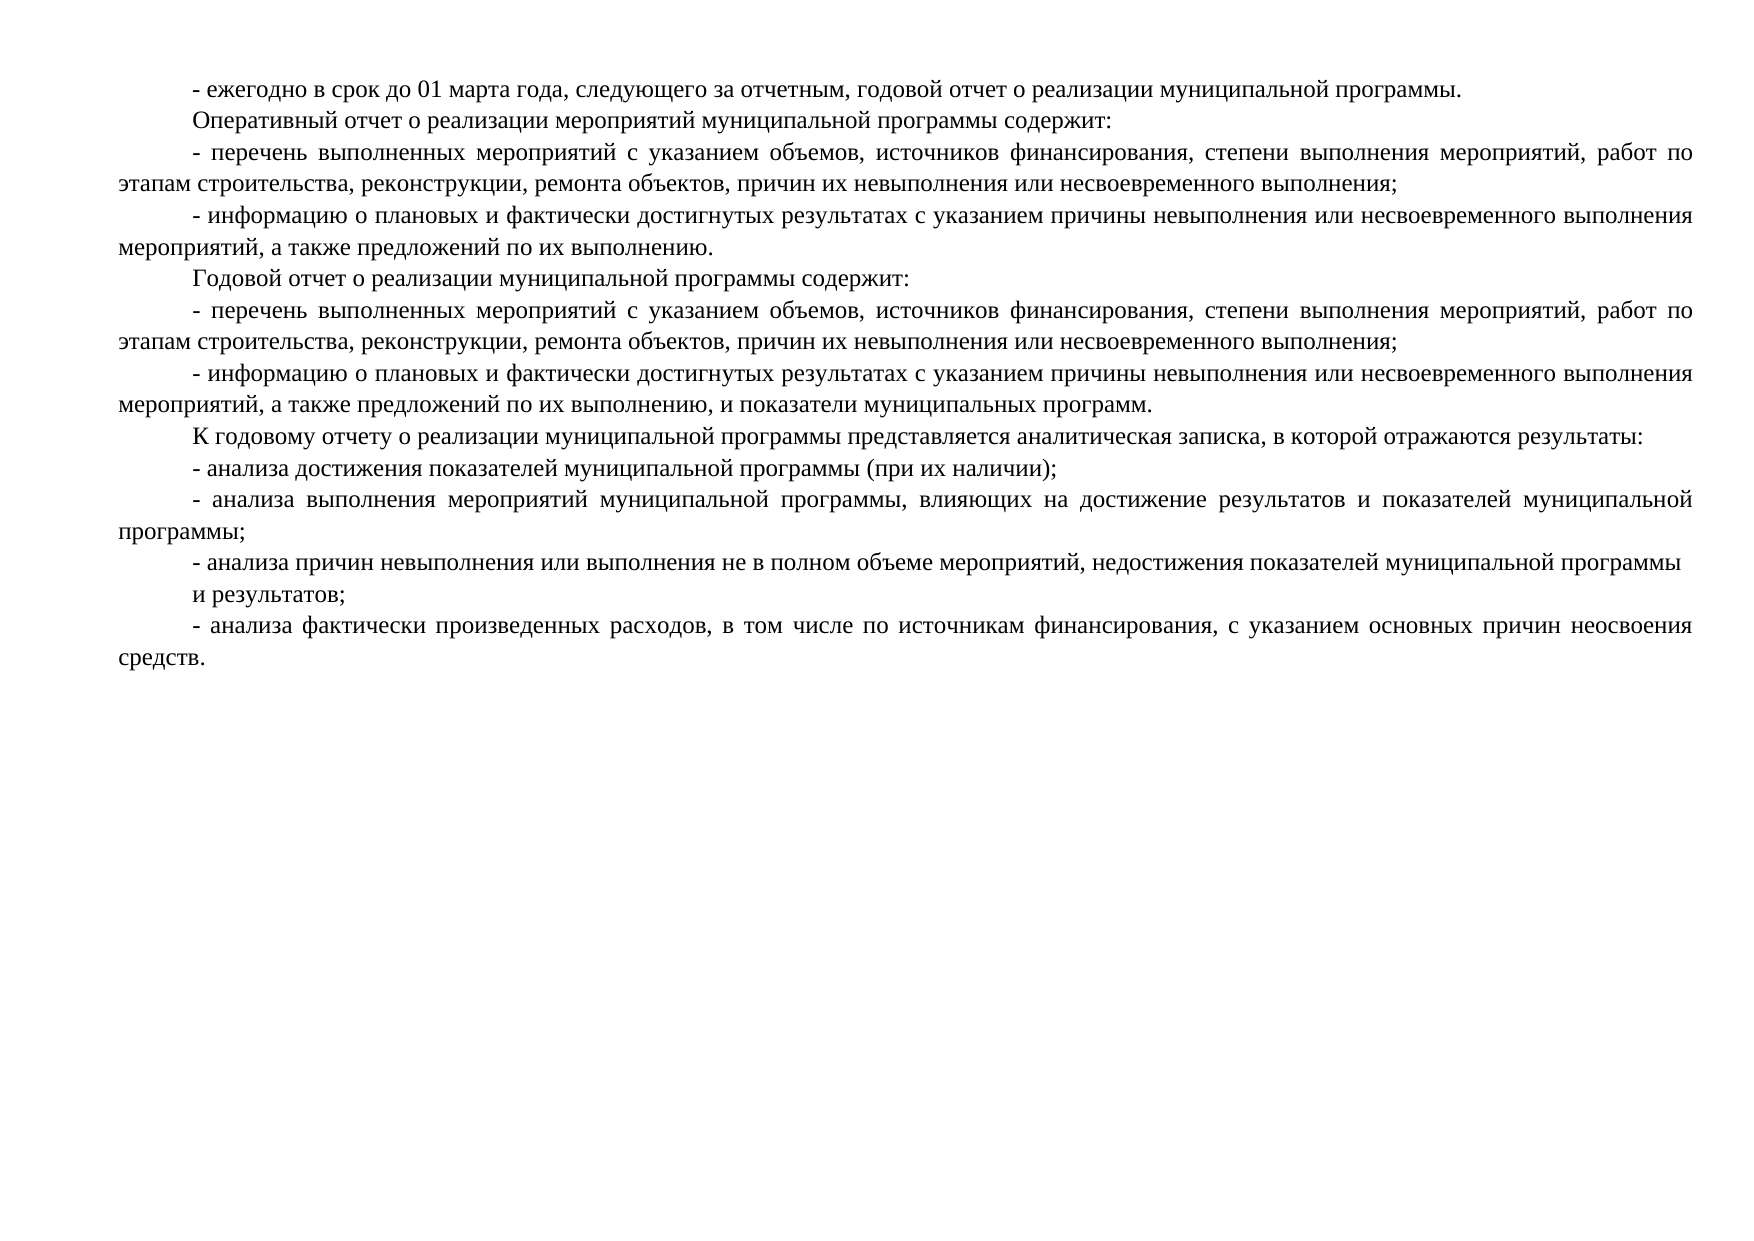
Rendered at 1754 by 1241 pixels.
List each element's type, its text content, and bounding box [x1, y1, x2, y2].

text - ежегодно в срок до 01 марта года, следующего за отчетным, годовой отчет о реализации муниципальной программы. [118, 74, 1695, 103]
text - информацию о плановых и фактически достигнутых результатах с указанием причины невыполнения или несвоевременного выполнения мероприятий, а также предложений по их выполнению. [118, 200, 1695, 260]
text Оперативный отчет о реализации мероприятий муниципальной программы содержит: [118, 105, 1695, 134]
text - перечень выполненных мероприятий с указанием объемов, источников финансирования, степени выполнения мероприятий, работ по этапам строительства, реконструкции, ремонта объектов, причин их невыполнения или несвоевременного выполнения; [118, 137, 1695, 197]
text и результатов; [118, 579, 1695, 608]
text - анализа фактически произведенных расходов, в том числе по источникам финансирования, с указанием основных причин неосвоения средств. [118, 610, 1695, 671]
text - анализа причин невыполнения или выполнения не в полном объеме мероприятий, недостижения показателей муниципальной программы [118, 547, 1695, 576]
text - анализа достижения показателей муниципальной программы (при их наличии); [118, 453, 1695, 481]
text - информацию о плановых и фактически достигнутых результатах с указанием причины невыполнения или несвоевременного выполнения мероприятий, а также предложений по их выполнению, и показатели муниципальных программ. [118, 358, 1695, 418]
text - анализа выполнения мероприятий муниципальной программы, влияющих на достижение результатов и показателей муниципальной программы; [118, 484, 1695, 544]
text - перечень выполненных мероприятий с указанием объемов, источников финансирования, степени выполнения мероприятий, работ по этапам строительства, реконструкции, ремонта объектов, причин их невыполнения или несвоевременного выполнения; [118, 295, 1695, 355]
text Годовой отчет о реализации муниципальной программы содержит: [118, 263, 1695, 292]
text К годовому отчету о реализации муниципальной программы представляется аналитическая записка, в которой отражаются результаты: [118, 421, 1695, 450]
